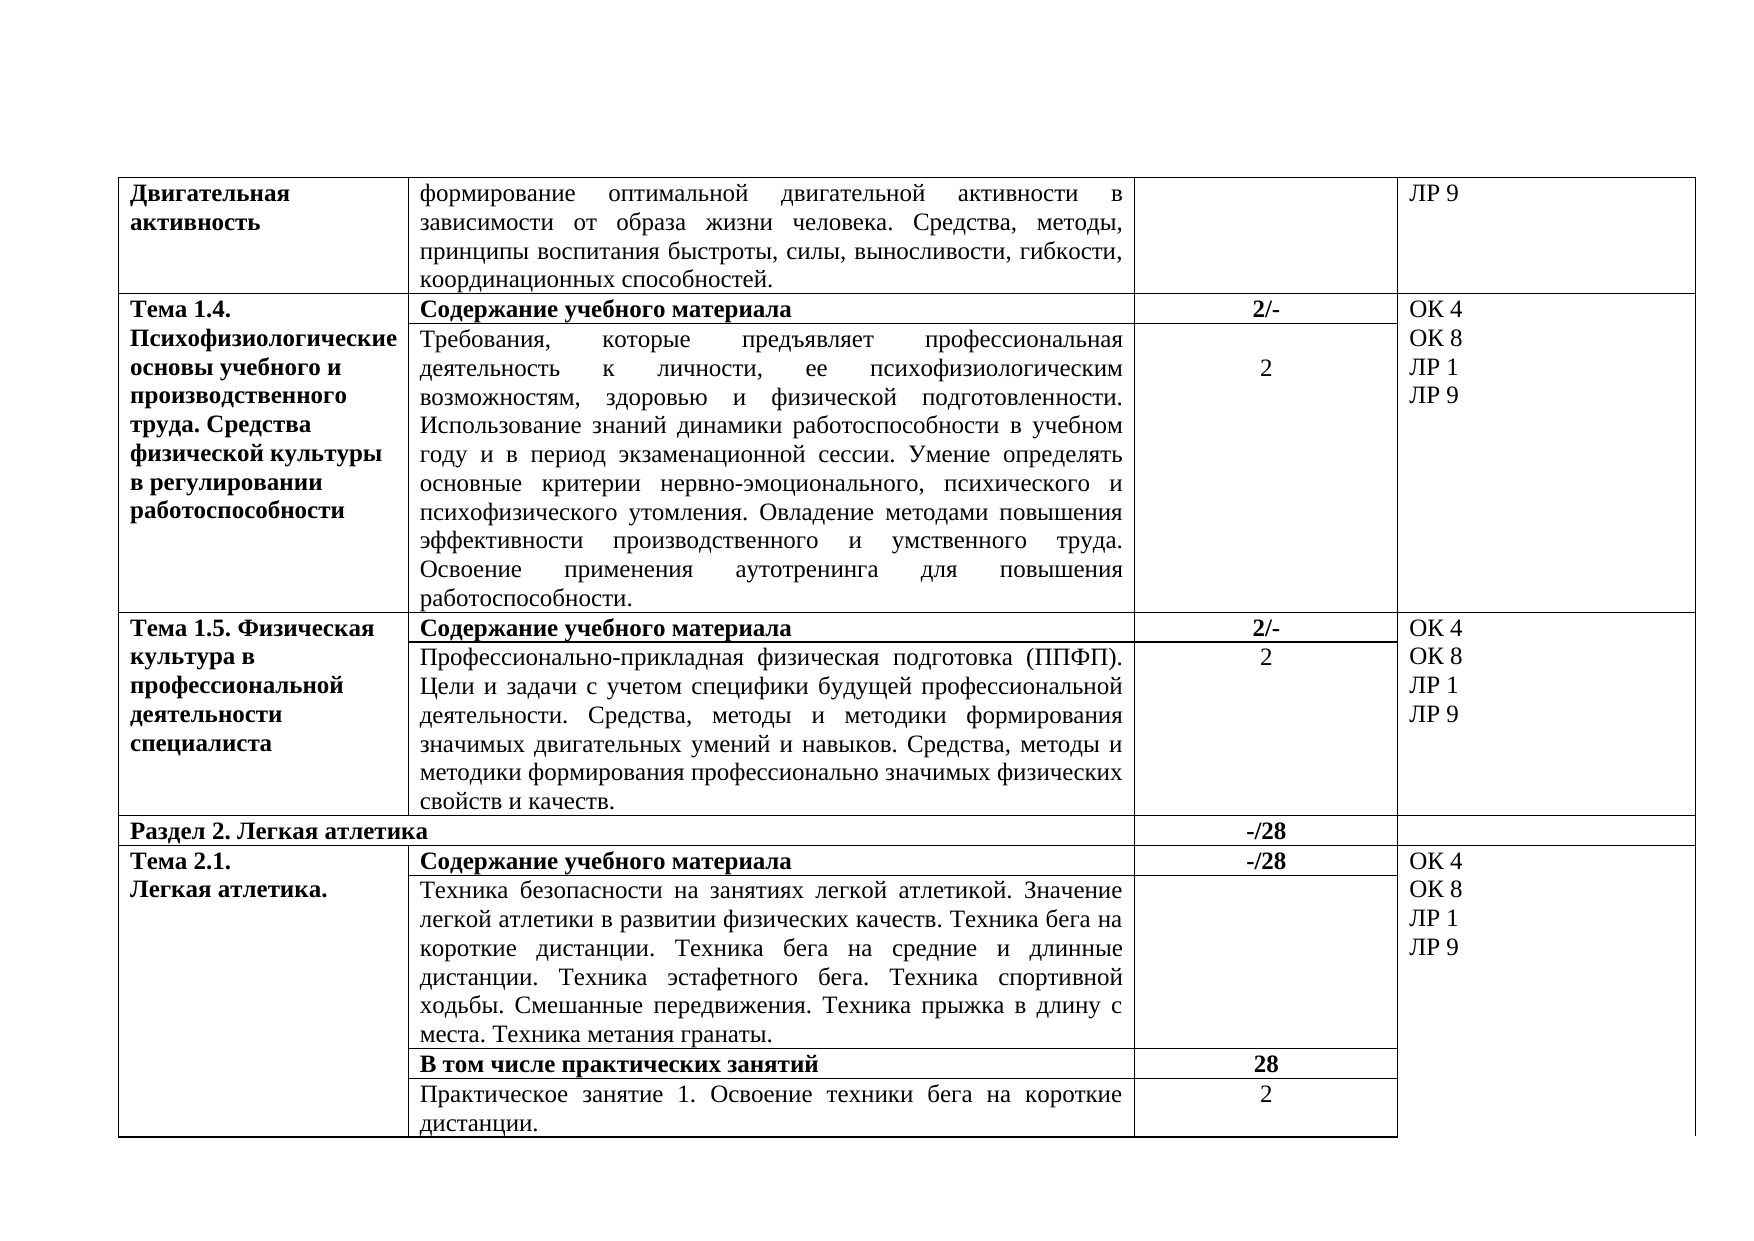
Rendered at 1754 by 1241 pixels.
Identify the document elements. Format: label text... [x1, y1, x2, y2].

table_cell Техника безопасности на занятиях легкой атлетикой. Значение легкой атлетики в развитии физических качеств. Техника бега на короткие дистанции. Техника бега на средние и длинные дистанции. Техника эстафетного бега. Техника спортивной ходьбы. Смешанные передвижения. Техника прыжка в длину с места. Техника метания гранаты. [409, 876, 1134, 1048]
table_cell 2/- [1135, 294, 1397, 323]
table_cell ОК 4 ОК 8 ЛР 1 ЛР 9 [1398, 613, 1695, 815]
table_cell 2 [1135, 643, 1397, 815]
table_cell 2 [1135, 324, 1397, 612]
table_cell 2 [1135, 178, 1397, 293]
table_cell 2/- [1135, 613, 1397, 641]
table_cell [1398, 816, 1695, 845]
table_cell [1135, 876, 1397, 1048]
table_cell Требования, которые предъявляет профессиональная деятельность к личности, ее психофизиологическим возможностям, здоровью и физической подготовленности. Использование знаний динамики работоспособности в учебном году и в период экзаменационной сессии. Умение определять основные критерии нервно-эмоционального, психического и психофизического утомления. Овладение методами повышения эффективности производственного и умственного труда. Освоение применения аутотренинга для повышения работоспособности. [409, 324, 1134, 612]
table_cell -/28 [1135, 846, 1397, 874]
table_cell Тема 2.1. Легкая атлетика. [119, 846, 408, 1136]
table_cell Профессионально-прикладная физическая подготовка (ППФП). Цели и задачи с учетом специфики будущей профессиональной деятельности. Средства, методы и методики формирования значимых двигательных умений и навыков. Средства, методы и методики формирования профессионально значимых физических свойств и качеств. [409, 643, 1134, 815]
table_cell Содержание учебного материала [409, 294, 1134, 323]
table_cell -/28 [1135, 816, 1397, 845]
table_cell 2 [1135, 1079, 1397, 1136]
table_cell Тема 1.5. Физическая культура в профессиональной деятельности специалиста [119, 613, 408, 815]
table_cell ОК 4 ОК 8 ЛР 1 ЛР 9 [1398, 294, 1695, 612]
table_cell Раздел 2. Легкая атлетика [119, 816, 1134, 845]
table_cell Содержание учебного материала [409, 846, 1134, 874]
table_cell В том числе практических занятий [409, 1049, 1134, 1078]
table_cell ОК 4 ОК 8 ЛР 1 ЛР 9 [1398, 846, 1695, 1136]
table_cell Тема 1.4. Психофизиологические основы учебного и производственного труда. Средства физической культуры в регулировании работоспособности [119, 294, 408, 612]
table_cell Содержание учебного материала [409, 613, 1134, 641]
table_cell 28 [1135, 1049, 1397, 1078]
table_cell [409, 178, 1134, 293]
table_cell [409, 1079, 1134, 1136]
